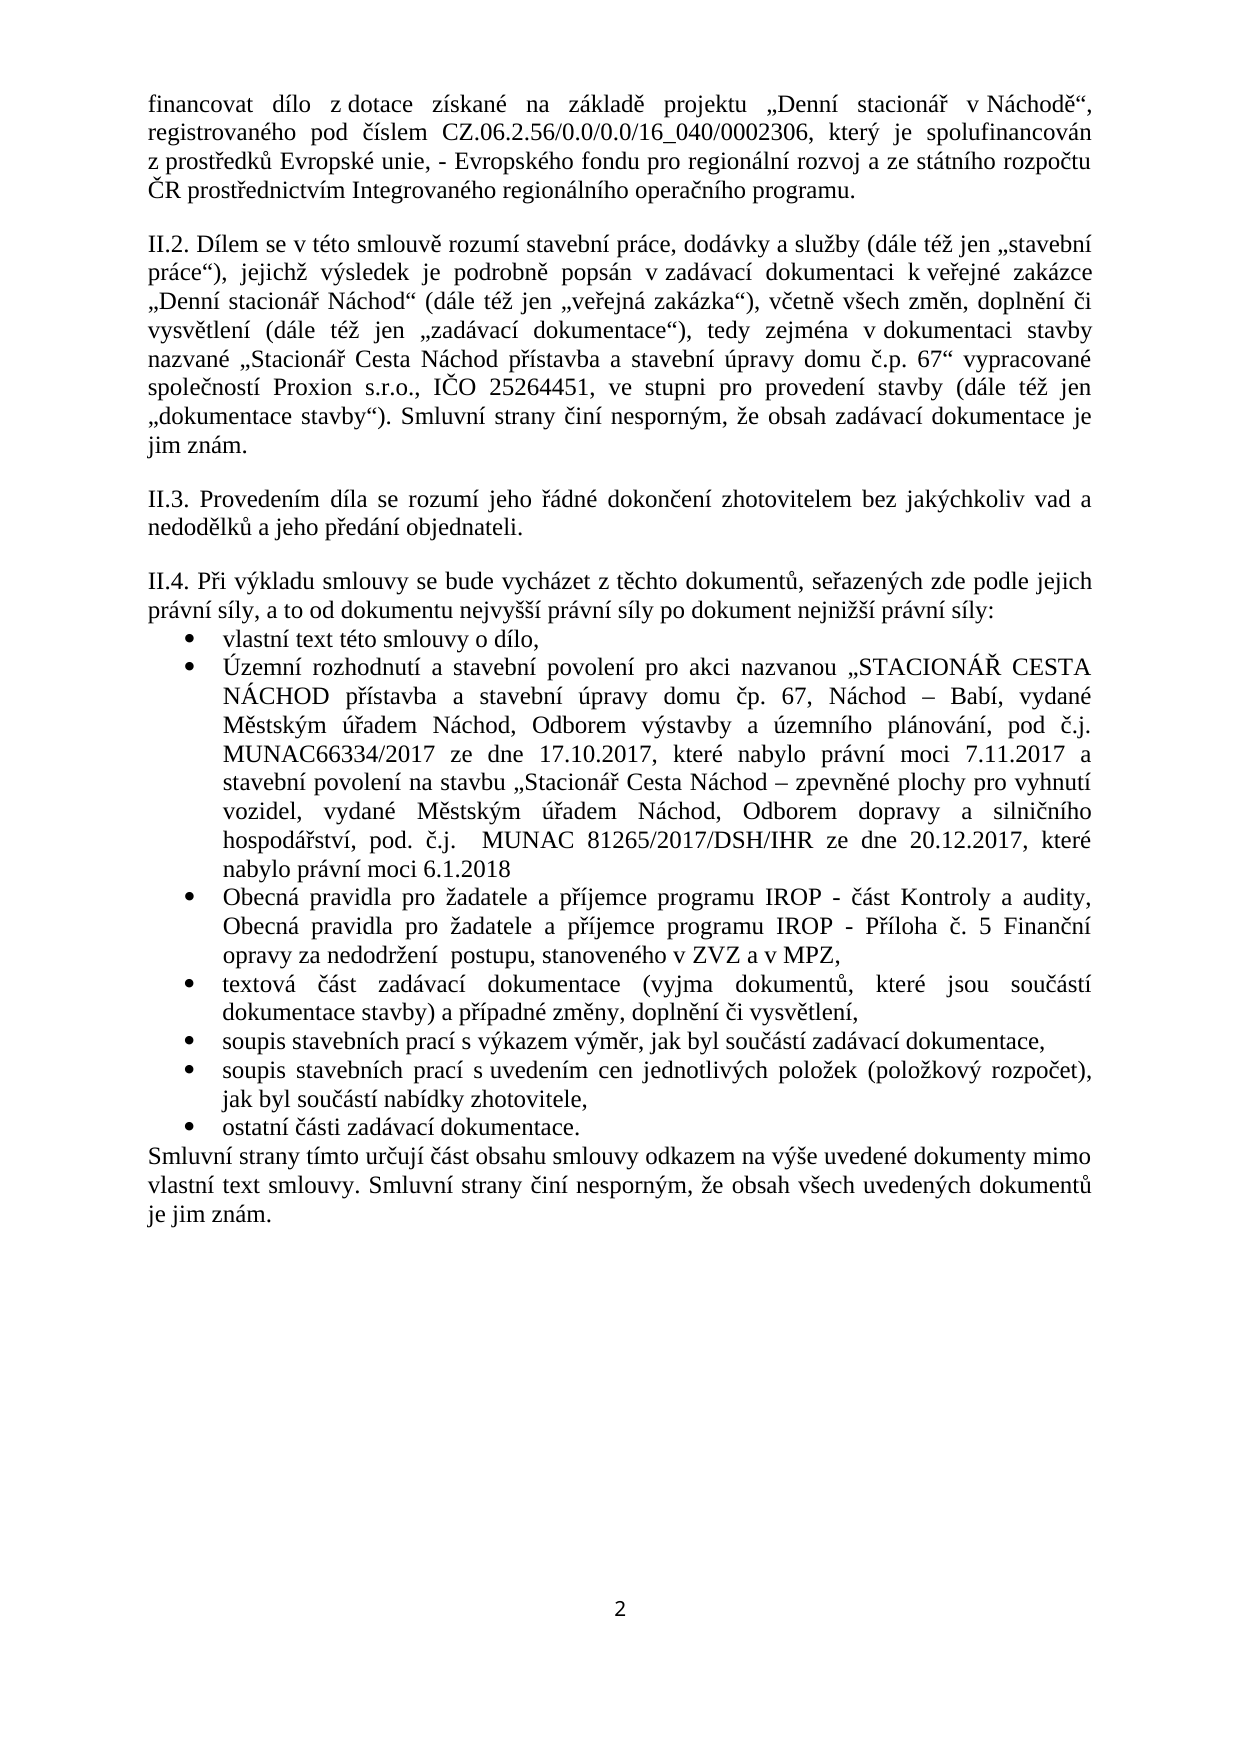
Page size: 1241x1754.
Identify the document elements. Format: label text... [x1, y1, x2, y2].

text Smluvní strany tímto určují část obsahu smlouvy odkazem na výše uvedené dokumenty mimo vlastní text smlouvy. Smluvní strany činí nesporným, že obsah všech uvedených dokumentů je jim znám. [148, 1141, 1092, 1227]
text II.2. Dílem se v této smlouvě rozumí stavební práce, dodávky a služby (dále též jen „stavební práce“), jejichž výsledek je podrobně popsán v zadávací dokumentaci k veřejné zakázce „Denní stacionář Náchod“ (dále též jen „veřejná zakázka“), včetně všech změn, doplnění či vysvětlení (dále též jen „zadávací dokumentace“), tedy zejména v dokumentaci stavby nazvané „Stacionář Cesta Náchod přístavba a stavební úpravy domu č.p. 67“ vypracované společností Proxion s.r.o., IČO 25264451, ve stupni pro provedení stavby (dále též jen „dokumentace stavby“). Smluvní strany činí nesporným, že obsah zadávací dokumentace je jim znám. [148, 229, 1092, 459]
list soupis stavebních prací s uvedením cen jednotlivých položek (položkový rozpočet), jak byl součástí nabídky zhotovitele, [185, 1055, 1092, 1112]
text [148, 89, 1092, 204]
list soupis stavebních prací s výkazem výměr, jak byl součástí zadávací dokumentace, [185, 1026, 1092, 1055]
list ostatní části zadávací dokumentace. [185, 1112, 1092, 1141]
list textová část zadávací dokumentace (vyjma dokumentů, které jsou součástí dokumentace stavby) a případné změny, doplnění či vysvětlení, [185, 969, 1092, 1026]
text II.3. Provedením díla se rozumí jeho řádné dokončení zhotovitelem bez jakýchkoliv vad a nedodělků a jeho předání objednateli. [148, 484, 1092, 541]
list vlastní text této smlouvy o dílo, [185, 624, 1092, 652]
list Územní rozhodnutí a stavební povolení pro akci nazvanou „STACIONÁŘ CESTA NÁCHOD přístavba a stavební úpravy domu čp. 67, Náchod – Babí, vydané Městským úřadem Náchod, Odborem výstavby a územního plánování, pod č.j. MUNAC66334/2017 ze dne 17.10.2017, které nabylo právní moci 7.11.2017 a stavební povolení na stavbu „Stacionář Cesta Náchod – zpevněné plochy pro vyhnutí vozidel, vydané Městským úřadem Náchod, Odborem dopravy a silničního hospodářství, pod. č.j. MUNAC 81265/2017/DSH/IHR ze dne 20.12.2017, které nabylo právní moci 6.1.2018 [185, 652, 1092, 882]
list Obecná pravidla pro žadatele a příjemce programu IROP - část Kontroly a audity, Obecná pravidla pro žadatele a příjemce programu IROP - Příloha č. 5 Finanční opravy za nedodržení postupu, stanoveného v ZVZ a v MPZ, [185, 882, 1092, 969]
text II.4. Při výkladu smlouvy se bude vycházet z těchto dokumentů, seřazených zde podle jejich právní síly, a to od dokumentu nejvyšší právní síly po dokument nejnižší právní síly: [148, 566, 1092, 624]
